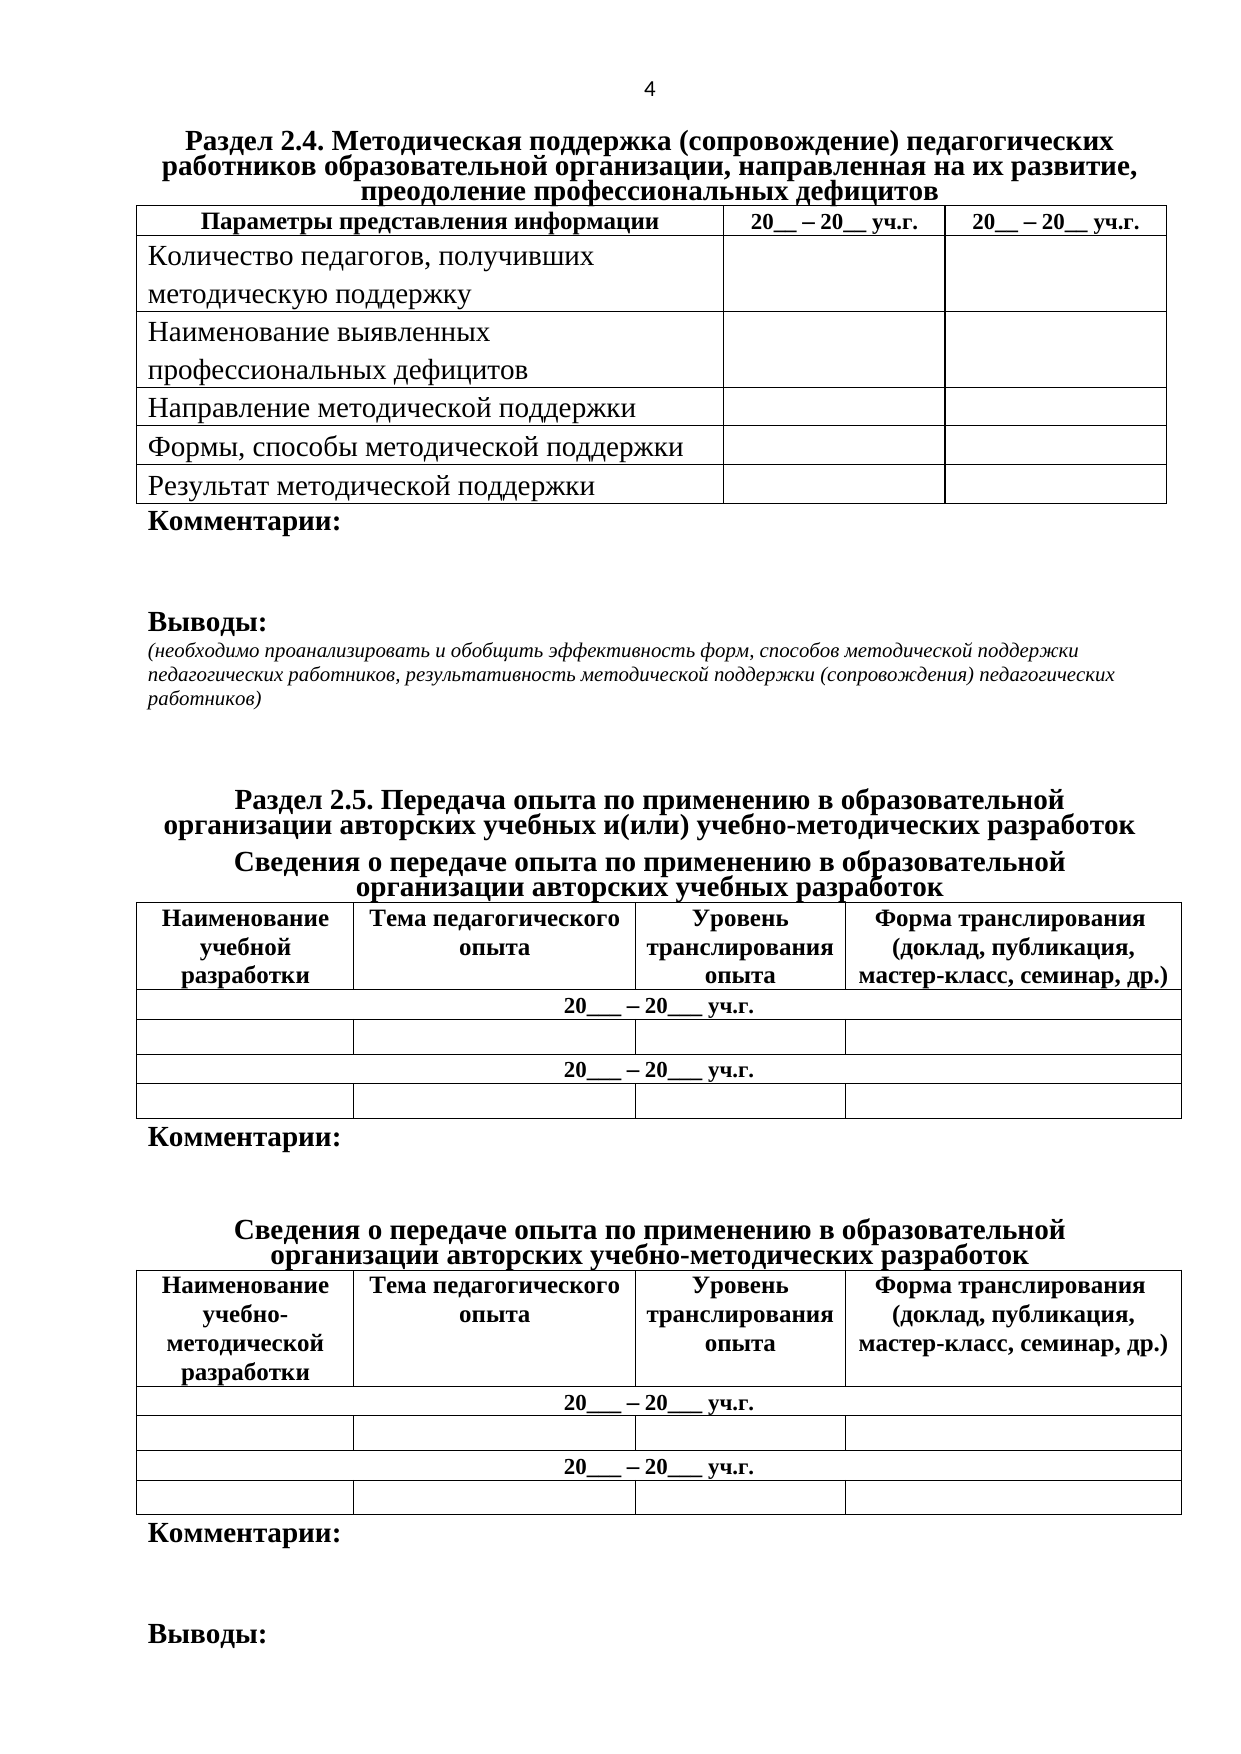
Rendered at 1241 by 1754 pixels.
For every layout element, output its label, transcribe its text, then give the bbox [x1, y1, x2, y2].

table_cell [636, 1416, 845, 1450]
table_cell 20___ – 20___ уч.г. [137, 1387, 1181, 1415]
table_cell [636, 1084, 845, 1118]
table_cell [724, 236, 944, 311]
table_header Тема педагогического опыта [354, 1271, 635, 1386]
table_cell Наименование выявленных профессиональных дефицитов [137, 312, 723, 387]
table_cell [137, 1481, 353, 1514]
text Раздел 2.4. Методическая поддержка (сопровождение) педагогических работников образовательной организации, направленная на их развитие, преодоление профессиональных дефицитов [148, 130, 1152, 205]
text Сведения о передаче опыта по применению в образовательной организации авторских учебно-методических разработок [148, 1219, 1152, 1269]
text Выводы: [148, 1616, 1152, 1649]
table_header Параметры представления информации [137, 206, 723, 235]
table_cell [354, 1416, 635, 1450]
table_cell [846, 1481, 1181, 1514]
table_cell 20___ – 20___ уч.г. [137, 1055, 1181, 1083]
table_cell [636, 1020, 845, 1053]
table_header Форма транслирования (доклад, публикация, мастер-класс, семинар, др.) [846, 903, 1181, 989]
table_header 20__ – 20__ уч.г. [724, 206, 944, 235]
text (необходимо проанализировать и обобщить эффективность форм, способов методической поддержки педагогических работников, результативность методической поддержки (сопровождения) педагогических работников) [148, 638, 1152, 710]
table_cell [946, 388, 1166, 425]
table_cell [724, 388, 944, 425]
table_cell [946, 465, 1166, 502]
table_cell [354, 1481, 635, 1514]
table_cell [137, 1084, 353, 1118]
text Сведения о передаче опыта по применению в образовательной организации авторских учебных разработок [148, 852, 1152, 902]
table_cell [946, 312, 1166, 387]
text Раздел 2.5. Передача опыта по применению в образовательной организации авторских учебных и(или) учебно-методических разработок [148, 789, 1152, 839]
text Комментарии: [148, 1119, 1152, 1152]
table_cell 20___ – 20___ уч.г. [137, 990, 1181, 1019]
table_cell Формы, способы методической поддержки [137, 426, 723, 464]
text Выводы: [148, 604, 1152, 638]
table_header Уровень транслирования опыта [636, 1271, 845, 1386]
table_header 20__ – 20__ уч.г. [946, 206, 1166, 235]
table_header Уровень транслирования опыта [636, 903, 845, 989]
table_cell [724, 312, 944, 387]
text Комментарии: [148, 1515, 1152, 1549]
table_header Наименование учебно-методической разработки [137, 1271, 353, 1386]
table_cell [724, 465, 944, 502]
table_cell 20___ – 20___ уч.г. [137, 1451, 1181, 1480]
table_cell [636, 1481, 845, 1514]
table_cell [946, 426, 1166, 464]
table_header Тема педагогического опыта [354, 903, 635, 989]
table_cell Результат методической поддержки [137, 465, 723, 502]
text Комментарии: [148, 504, 1152, 537]
table_cell [354, 1084, 635, 1118]
table_cell [946, 236, 1166, 311]
table_cell [137, 1020, 353, 1053]
table_cell [354, 1020, 635, 1053]
table_cell [137, 1416, 353, 1450]
table_cell Количество педагогов, получивших методическую поддержку [137, 236, 723, 311]
table_cell [846, 1020, 1181, 1053]
table_cell Направление методической поддержки [137, 388, 723, 425]
table_cell [724, 426, 944, 464]
table_header Форма транслирования (доклад, публикация, мастер-класс, семинар, др.) [846, 1271, 1181, 1386]
table_cell [846, 1084, 1181, 1118]
table_header Наименование учебной разработки [137, 903, 353, 989]
table_cell [846, 1416, 1181, 1450]
